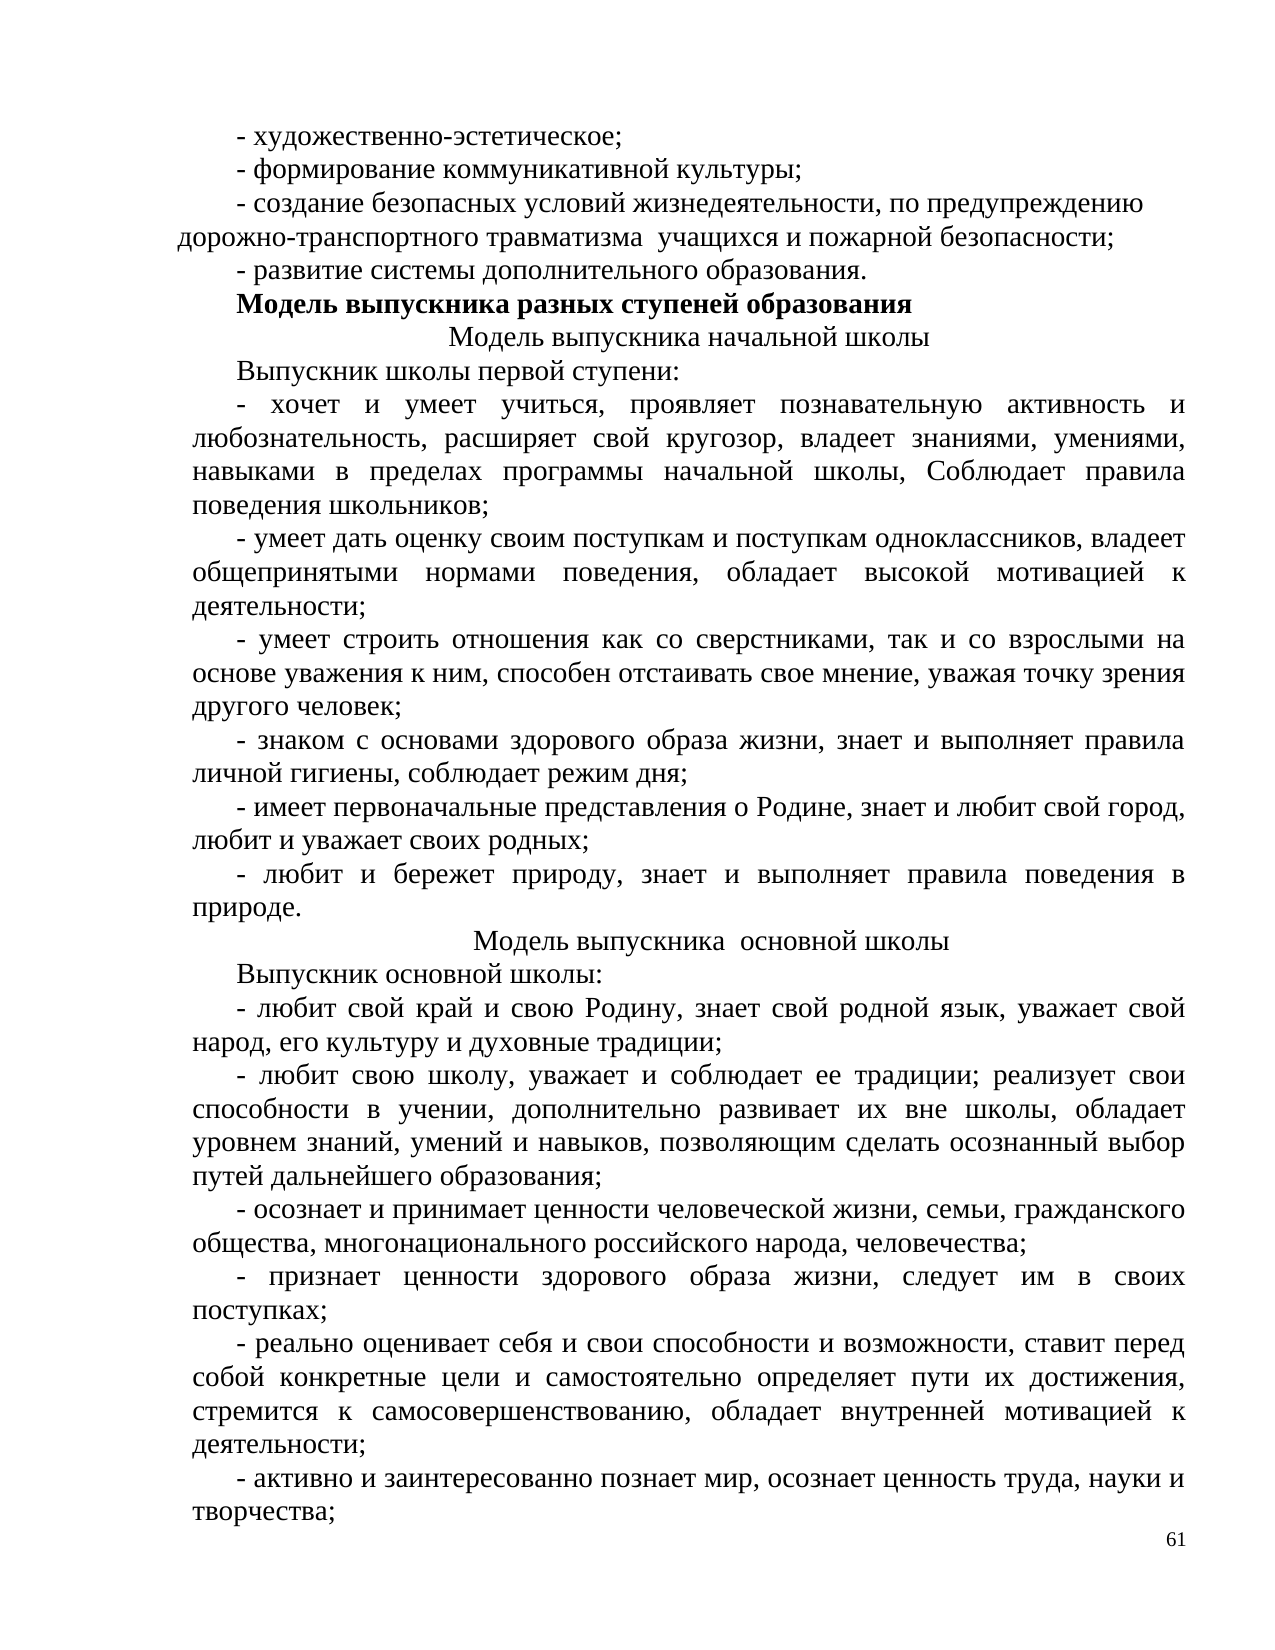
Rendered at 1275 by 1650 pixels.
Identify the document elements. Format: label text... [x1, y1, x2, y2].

text - реально оценивает себя и свои способности и возможности, ставит перед собой конкретные цели и самостоятельно определяет пути их достижения, стремится к самосовершенствованию, обладает внутренней мотивацией к деятельности; [192, 1326, 1186, 1460]
text - любит и бережет природу, знает и выполняет правила поведения в природе. [192, 856, 1186, 923]
text - признает ценности здорового образа жизни, следует им в своих поступках; [192, 1258, 1186, 1326]
text - активно и заинтересованно познает мир, осознает ценность труда, науки и творчества; [192, 1460, 1186, 1527]
text Модель выпускника основной школы [192, 923, 1186, 957]
text - хочет и умеет учиться, проявляет познавательную активность и любознательность, расширяет свой кругозор, владеет знаниями, умениями, навыками в пределах программы начальной школы, Соблюдает правила поведения школьников; [192, 386, 1186, 521]
text Выпускник основной школы: [192, 957, 1186, 990]
text - формирование коммуникативной культуры; [177, 152, 1186, 185]
text - любит свою школу, уважает и соблюдает ее традиции; реализует свои способности в учении, дополнительно развивает их вне школы, обладает уровнем знаний, умений и навыков, позволяющим сделать осознанный выбор путей дальнейшего образования; [192, 1057, 1186, 1191]
text - умеет строить отношения как со сверстниками, так и со взрослыми на основе уважения к ним, способен отстаивать свое мнение, уважая точку зрения другого человек; [192, 621, 1186, 722]
text - развитие системы дополнительного образования. [177, 252, 1186, 286]
text - осознает и принимает ценности человеческой жизни, семьи, гражданского общества, многонационального российского народа, человечества; [192, 1191, 1186, 1258]
text Выпускник школы первой ступени: [192, 353, 1186, 386]
text Модель выпускника начальной школы [192, 319, 1186, 353]
text - знаком с основами здорового образа жизни, знает и выполняет правила личной гигиены, соблюдает режим дня; [192, 722, 1186, 789]
text Модель выпускника разных ступеней образования [177, 286, 1186, 319]
text - имеет первоначальные представления о Родине, знает и любит свой город, любит и уважает своих родных; [192, 789, 1186, 856]
text - умеет дать оценку своим поступкам и поступкам одноклассников, владеет общепринятыми нормами поведения, обладает высокой мотивацией к деятельности; [192, 521, 1186, 621]
text - создание безопасных условий жизнедеятельности, по предупреждению дорожно-транспортного травматизма учащихся и пожарной безопасности; [177, 185, 1186, 252]
text - любит свой край и свою Родину, знает свой родной язык, уважает свой народ, его культуру и духовные традиции; [192, 990, 1186, 1057]
text - художественно-эстетическое; [177, 118, 1186, 152]
